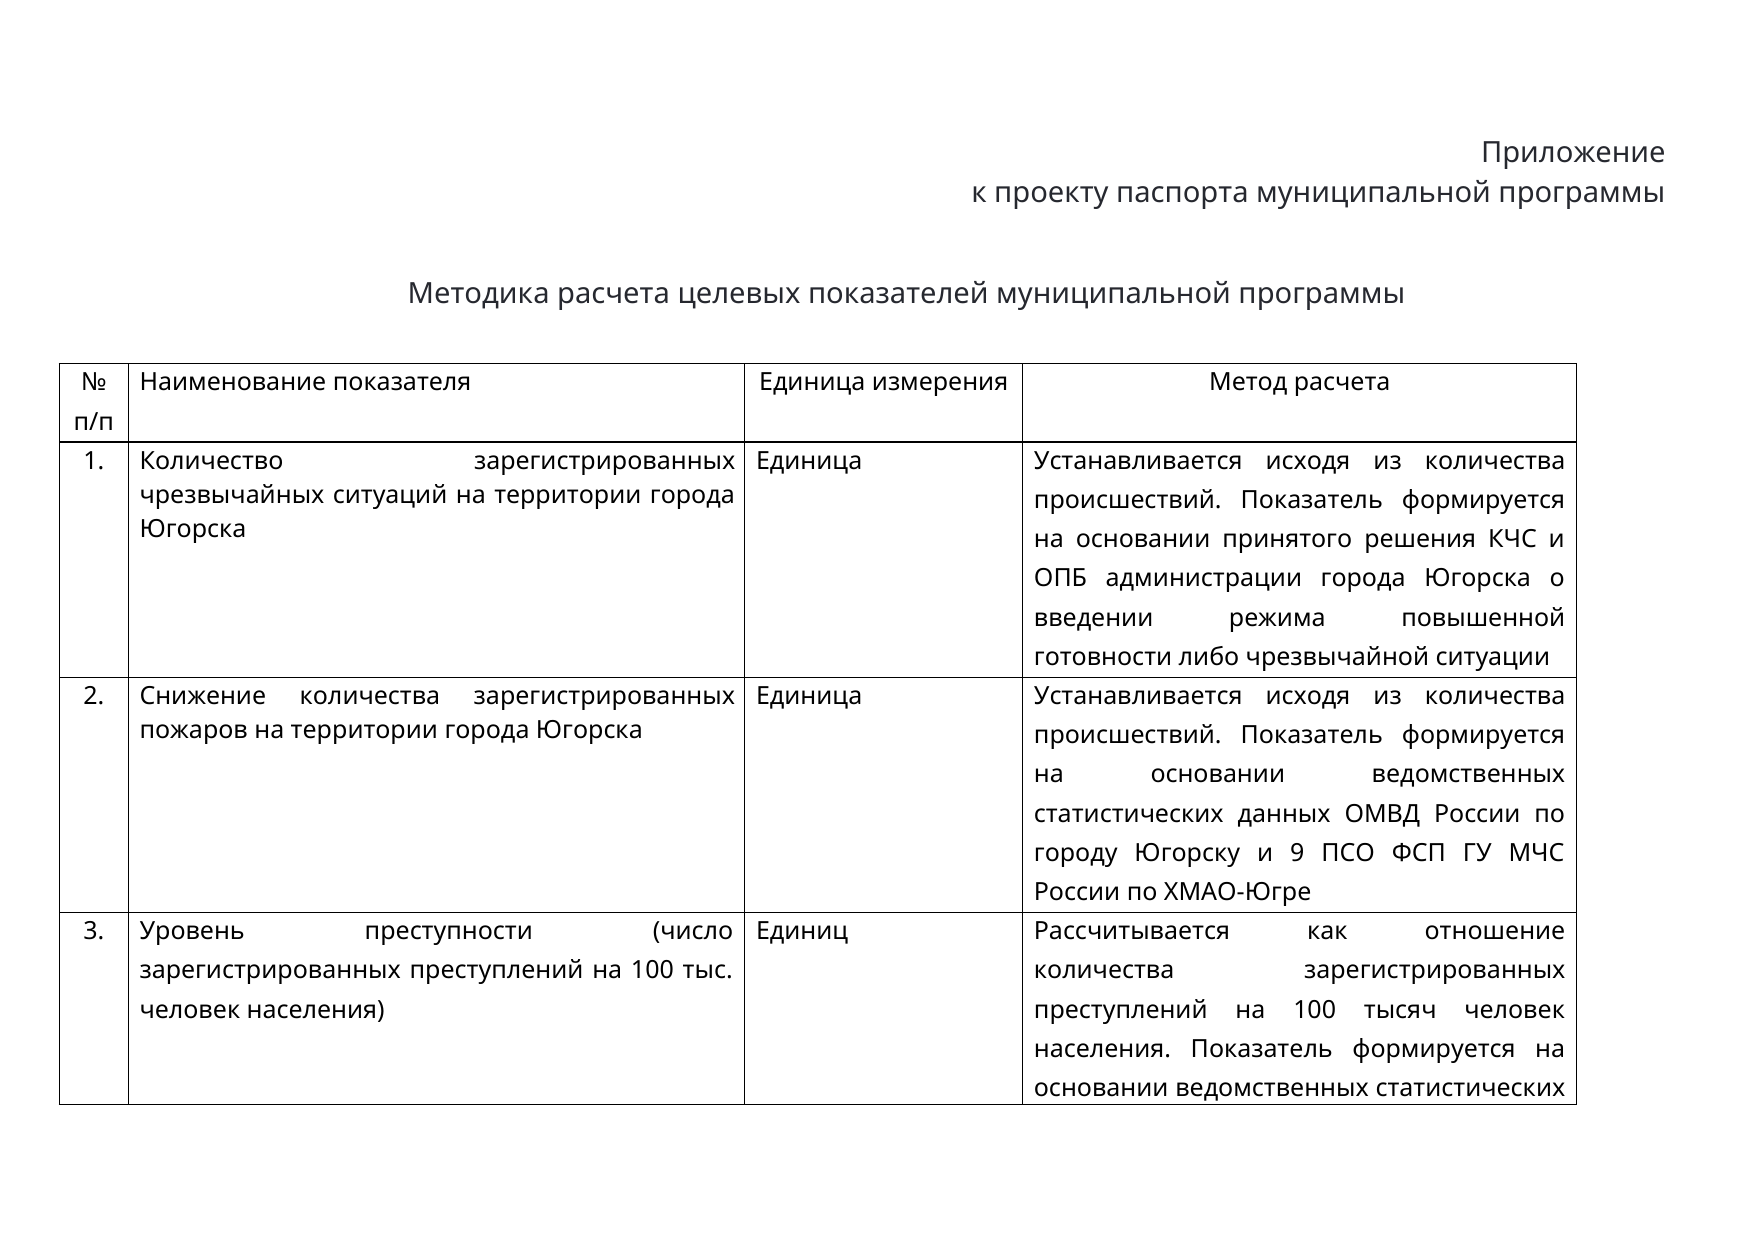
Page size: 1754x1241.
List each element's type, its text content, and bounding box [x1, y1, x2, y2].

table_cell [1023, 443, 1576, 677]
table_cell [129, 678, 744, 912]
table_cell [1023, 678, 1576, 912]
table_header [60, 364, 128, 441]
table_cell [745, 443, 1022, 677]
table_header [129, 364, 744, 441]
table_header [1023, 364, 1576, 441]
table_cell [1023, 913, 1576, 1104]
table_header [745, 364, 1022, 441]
subtitle Приложение [148, 131, 1665, 171]
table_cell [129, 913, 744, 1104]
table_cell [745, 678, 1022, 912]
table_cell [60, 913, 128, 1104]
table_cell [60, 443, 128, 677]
subtitle к проекту паспорта муниципальной программы [148, 171, 1665, 211]
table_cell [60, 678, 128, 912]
subtitle Методика расчета целевых показателей муниципальной программы [148, 273, 1665, 312]
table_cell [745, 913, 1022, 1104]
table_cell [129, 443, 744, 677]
